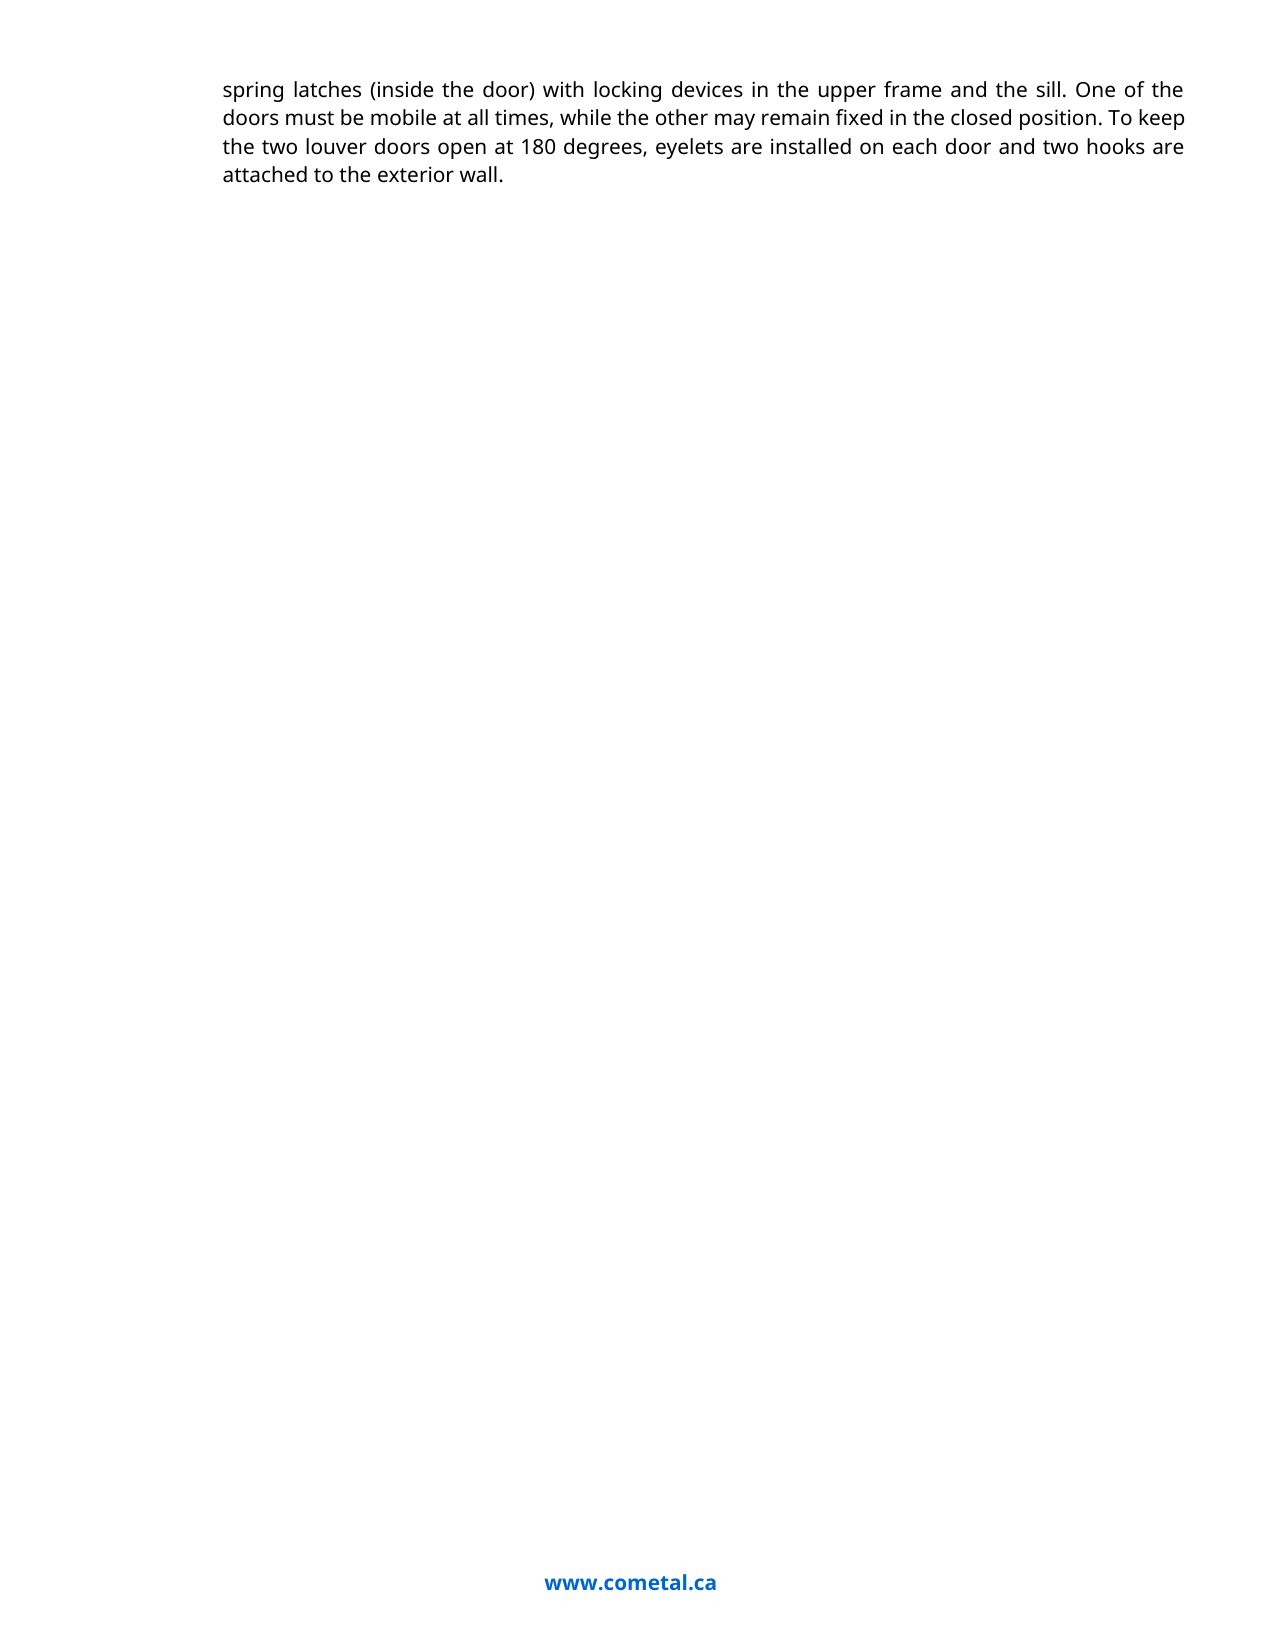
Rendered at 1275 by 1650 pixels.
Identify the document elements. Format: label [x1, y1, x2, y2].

text [222, 75, 1186, 189]
